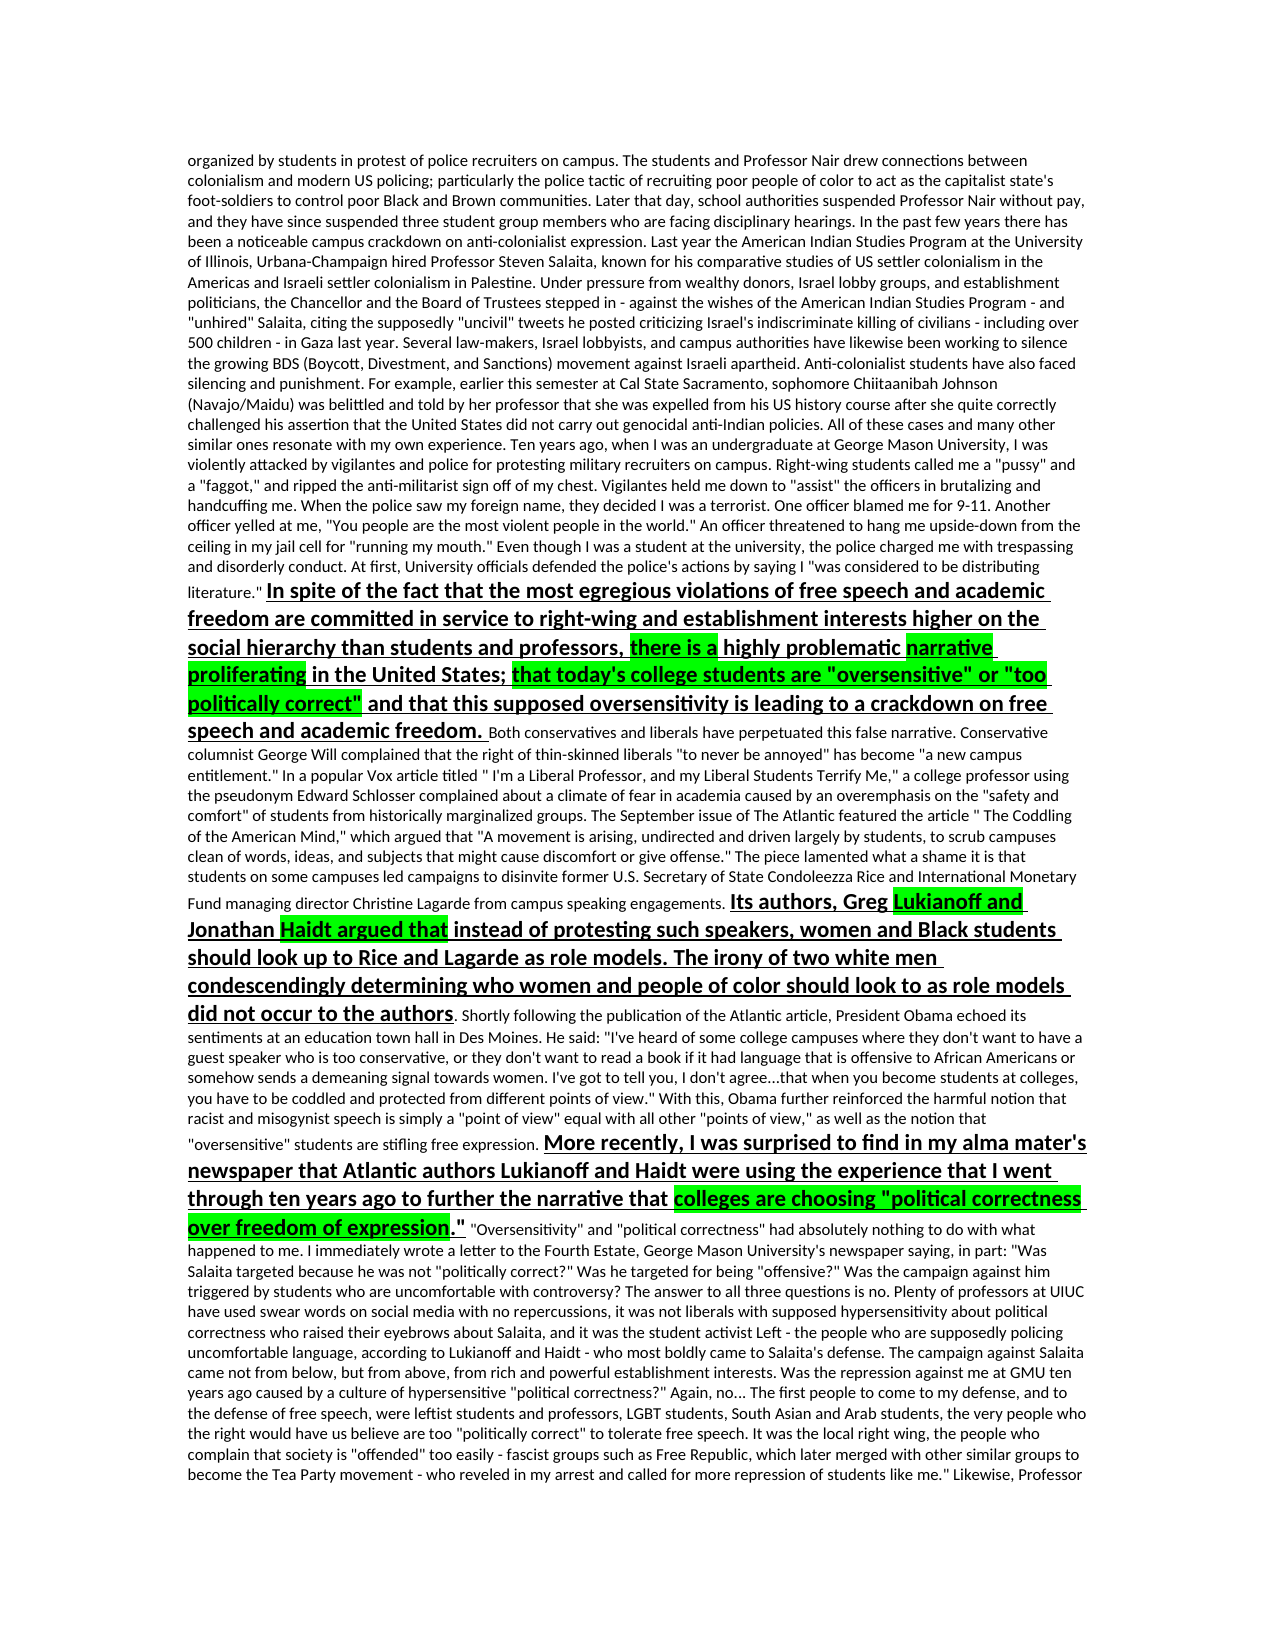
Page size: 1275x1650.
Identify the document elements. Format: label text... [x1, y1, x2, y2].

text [187, 1210, 1087, 1484]
